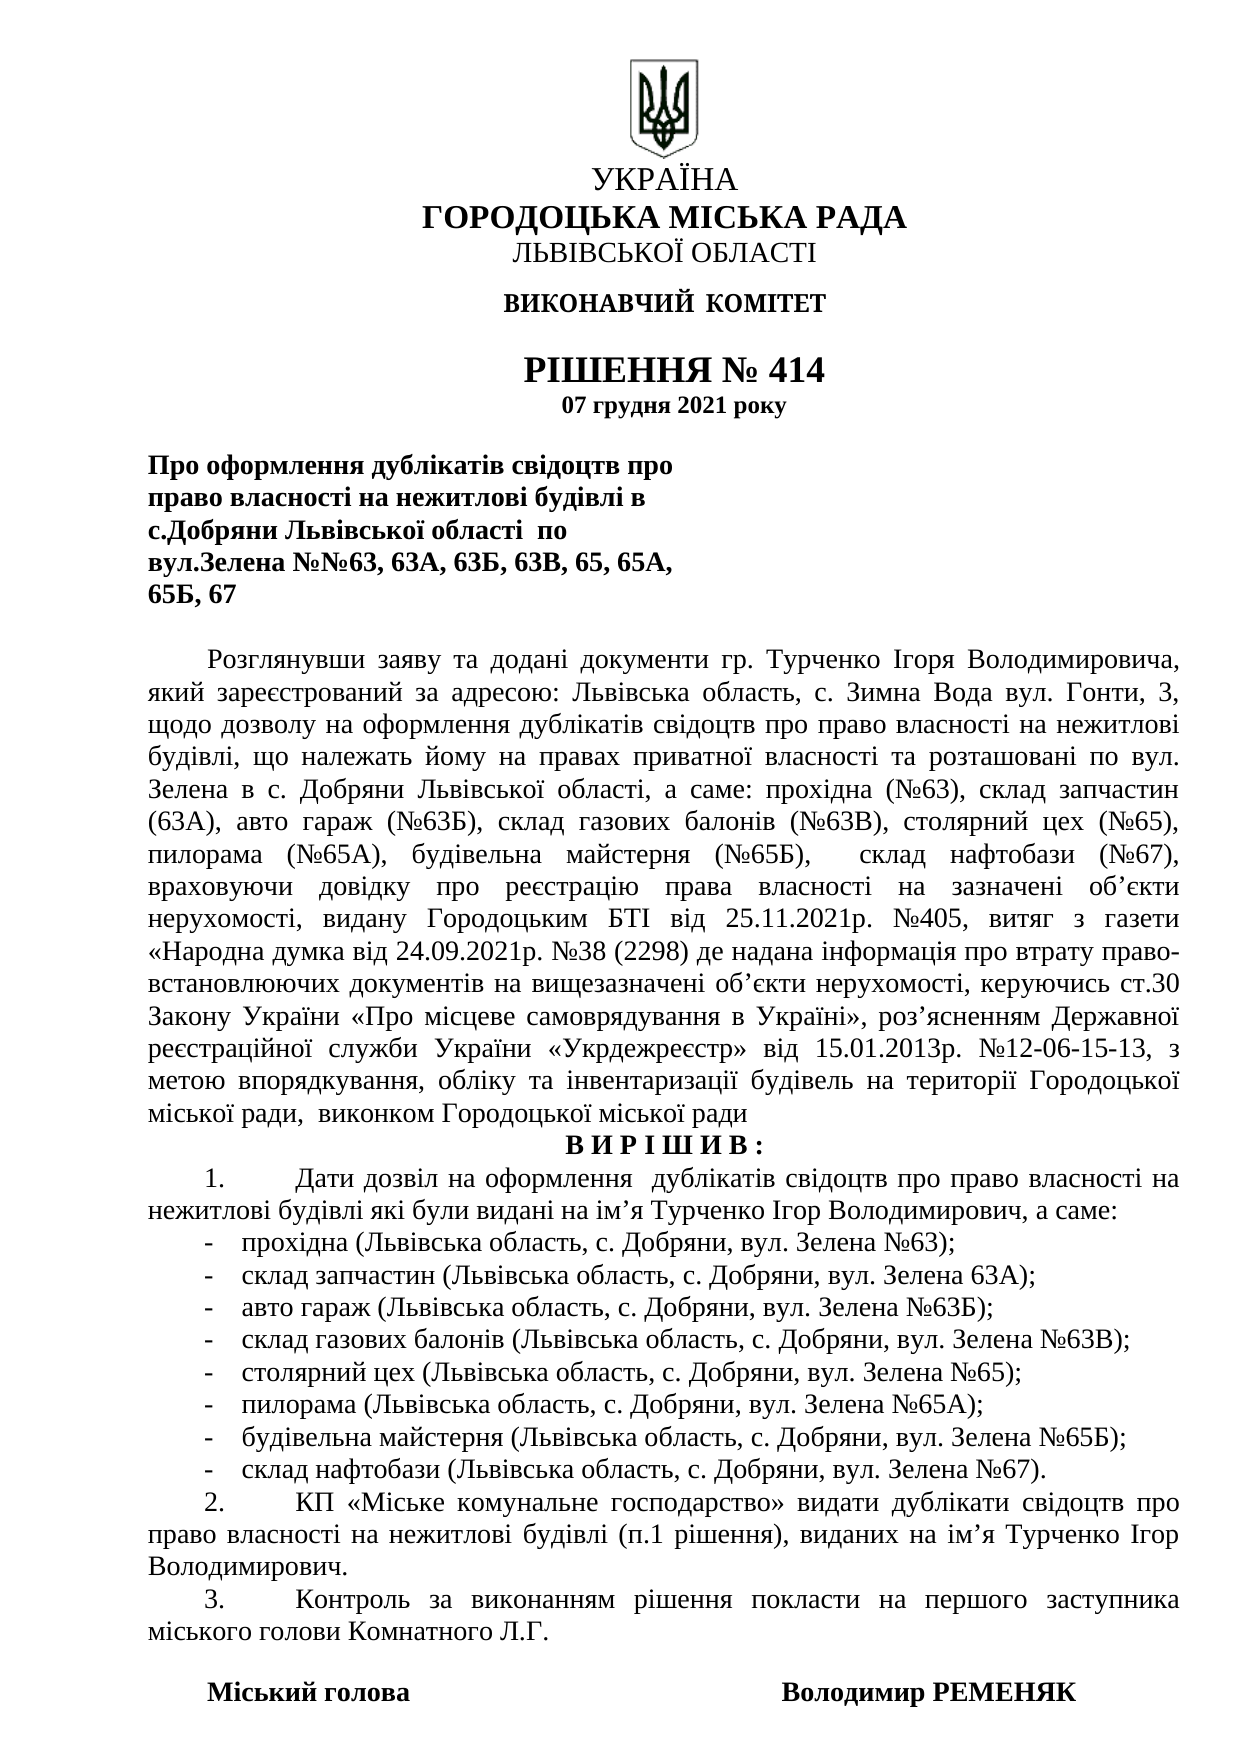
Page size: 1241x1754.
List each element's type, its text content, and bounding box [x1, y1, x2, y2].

list авто гараж (Львівська область, с. Добряни, вул. Зелена №63Б); [204, 1290, 1181, 1323]
list прохідна (Львівська область, с. Добряни, вул. Зелена №63); [204, 1225, 1181, 1258]
list пилорама (Львівська область, с. Добряни, вул. Зелена №65А); [204, 1387, 1181, 1420]
text 07 грудня 2021 року [148, 390, 1201, 419]
text Розглянувши заяву та додані документи гр. Турченко Ігоря Володимировича, який зареєстрований за адресою: Львівська область, с. Зимна Вода вул. Гонти, 3, щодо дозволу на оформлення дублікатів свідоцтв про право власності на нежитлові будівлі, що належать йому на правах приватної власності та розташовані по вул. Зелена в с. Добряни Львівської області, а саме: прохідна (№63), склад запчастин (63А), авто гараж (№63Б), склад газових балонів (№63В), столярний цех (№65), пилорама (№65А), будівельна майстерня (№65Б), склад нафтобази (№67), враховуючи довідку про реєстрацію права власності на зазначені об’єкти нерухомості, видану Городоцьким БТІ від 25.11.2021р. №405, витяг з газети «Народна думка від 24.09.2021р. №38 (2298) де надана інформація про втрату право-встановлюючих документів на вищезазначені об’єкти нерухомості, керуючись ст.30 Закону України «Про місцеве самоврядування в Україні», роз’ясненням Державної реєстраційної служби України «Укрдежреєстр» від 15.01.2013р. №12-06-15-13, з метою впорядкування, обліку та інвентаризації будівель на території Городоцької міської ради, виконком Городоцької міської ради [148, 642, 1181, 1128]
list столярний цех (Львівська область, с. Добряни, вул. Зелена №65); [204, 1355, 1181, 1387]
text В И Р І Ш И В : [148, 1128, 1181, 1161]
list будівельна майстерня (Львівська область, с. Добряни, вул. Зелена №65Б); [204, 1420, 1181, 1452]
text Про оформлення дублікатів свідоцтв про право власності на нежитлові будівлі в с.Добряни Львівської області по вул.Зелена №№63, 63А, 63Б, 63В, 65, 65А, 65Б, 67 [148, 448, 679, 610]
list склад нафтобази (Львівська область, с. Добряни, вул. Зелена №67). [204, 1452, 1181, 1484]
text ГОРОДОЦЬКА МІСЬКА РАДА [148, 197, 1181, 235]
text УКРАЇНА [148, 159, 1181, 197]
text ЛЬВІВСЬКОЇ ОБЛАСТІ [148, 235, 1181, 269]
list Дати дозвіл на оформлення дублікатів свідоцтв про право власності на нежитлові будівлі які були видані на ім’я Турченко Ігор Володимирович, а саме: [148, 1161, 1181, 1225]
list Контроль за виконанням рішення покласти на першого заступника міського голови Комнатного Л.Г. [148, 1582, 1181, 1647]
text Міський голова Володимир РЕМЕНЯК [148, 1675, 1181, 1708]
text РІШЕННЯ № 414 [148, 347, 1201, 390]
list склад газових балонів (Львівська область, с. Добряни, вул. Зелена №63В); [204, 1323, 1181, 1355]
picture [629, 58, 700, 159]
list склад запчастин (Львівська область, с. Добряни, вул. Зелена 63А); [204, 1258, 1181, 1290]
text ВИКОНАВЧИЙ КОМІТЕТ [148, 290, 1181, 318]
list КП «Міське комунальне господарство» видати дублікати свідоцтв про право власності на нежитлові будівлі (п.1 рішення), виданих на ім’я Турченко Ігор Володимирович. [148, 1484, 1181, 1582]
